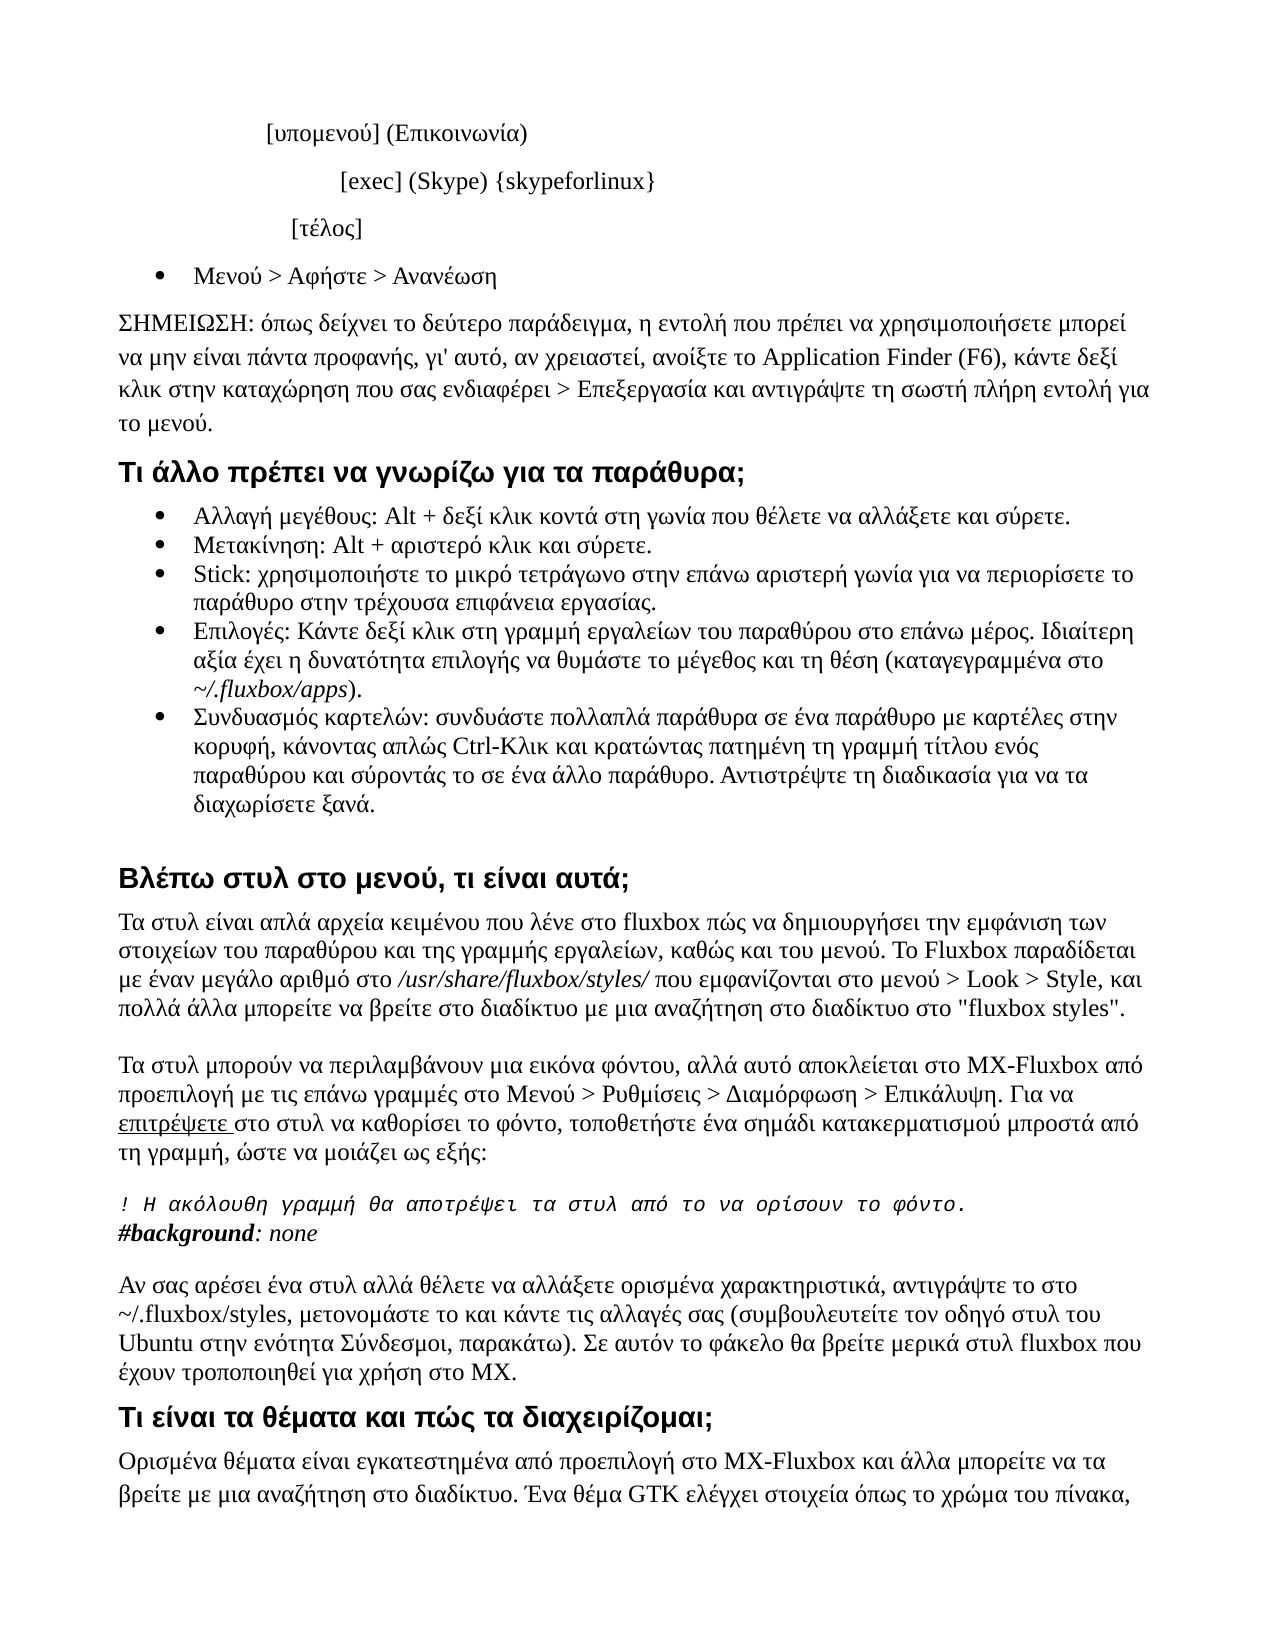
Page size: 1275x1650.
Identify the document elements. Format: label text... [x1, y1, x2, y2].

list Μενού > Αφήστε > Ανανέωση [156, 261, 1157, 290]
list Επιλογές: Κάντε δεξί κλικ στη γραμμή εργαλείων του παραθύρου στο επάνω μέρος. Ιδιαίτερη αξία έχει η δυνατότητα επιλογής να θυμάστε το μέγεθος και τη θέση (καταγεγραμμένα στο ~/.fluxbox/apps). [156, 616, 1157, 702]
text Τα στυλ είναι απλά αρχεία κειμένου που λένε στο fluxbox πώς να δημιουργήσει την εμφάνιση των στοιχείων του παραθύρου και της γραμμής εργαλείων. Το Fluxbox παραδίδεται με έναν μεγάλο αριθμό στο /usr/share/fluxbox/styles/ που εμφανίζονται στο μενού > Look > Style, και πολλά άλλα μπορείτε να βρείτε στο διαδίκτυο με μια αναζήτηση στο διαδίκτυο στο "fluxbox styles". [118, 907, 1157, 1022]
list Αλλαγή μεγέθους: Alt + δεξί κλικ κοντά στη γωνία που θέλετε να αλλάξετε και σύρετε. [156, 501, 1157, 530]
subtitle Βλέπω στυλ στο μενού, τι είναι αυτά; [118, 861, 1157, 894]
list Συνδυασμός καρτελών: συνδυάστε πολλαπλά παράθυρα σε ένα παράθυρο με καρτέλες στην κορυφή, κάνοντας απλώς Ctrl-Κλικ και κρατώντας πατημένη τη γραμμή τίτλου ενός παραθύρου και σύροντάς το σε ένα άλλο παράθυρο. Αντιστρέψτε τη διαδικασία για να τα διαχωρίσετε ξανά. [156, 702, 1157, 817]
list Stick: χρησιμοποιήστε το μικρό τετράγωνο στην επάνω αριστερή γωνία για να περιορίσετε το παράθυρο στην τρέχουσα επιφάνεια εργασίας. [156, 559, 1157, 616]
text #background: none [118, 1218, 1157, 1247]
text [exec] (Skype) {skypeforlinux} [118, 166, 1157, 194]
text ΣΗΜΕΙΩΣΗ: όπως δείχνει το δεύτερο παράδειγμα, η εντολή που πρέπει να χρησιμοποιήσετε μπορεί να μην είναι πάντα προφανής, γι' αυτό, αν χρειαστεί, ανοίξτε το Application Finder (F6), κάντε δεξί κλικ στην καταχώρηση που σας ενδιαφέρει > Επεξεργασία και αντιγράψτε τη σωστή πλήρη εντολή για το μενού. [118, 308, 1157, 436]
text Τα στυλ μπορούν να περιλαμβάνουν μια εικόνα φόντου, αλλά αυτό αποκλείεται στο MX-Fluxbox από προεπιλογή με τις επάνω γραμμές στο Μενού > Ρυθμίσεις > Διαμόρφωση > Επικάλυψη. Για να επιτρέψετε στο στυλ να καθορίσει το φόντο, τοποθετήστε ένα σημάδι κατακερματισμού μπροστά από τη γραμμή, ώστε να μοιάζει ως εξής: [118, 1051, 1157, 1166]
subtitle Τι άλλο πρέπει να γνωρίζω για τα παράθυρα; [118, 455, 1157, 489]
subtitle Τι είναι τα θέματα και πώς τα διαχειρίζομαι; [118, 1400, 1157, 1433]
text ! Η ακόλουθη γραμμή θα αποτρέψει τα στυλ από το να ορίσουν το φόντο. [118, 1194, 1157, 1218]
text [118, 1446, 1157, 1508]
list Μετακίνηση: Alt + αριστερό κλικ και σύρετε. [156, 530, 1157, 559]
text [υπομενού] (Επικοινωνία) [118, 118, 1157, 147]
text [τέλος] [118, 213, 1157, 242]
text Αν σας αρέσει ένα στυλ αλλά θέλετε να αλλάξετε ορισμένα χαρακτηριστικά, αντιγράψτε το στο ~/.fluxbox/styles, μετονομάστε το και κάντε τις αλλαγές σας (συμβουλευτείτε τον οδηγό στυλ του Ubuntu στην ενότητα Σύνδεσμοι, παρακάτω). Σε αυτόν το φάκελο θα βρείτε μερικά στυλ fluxbox που έχουν τροποποιηθεί για χρήση στο MX. [118, 1270, 1157, 1385]
